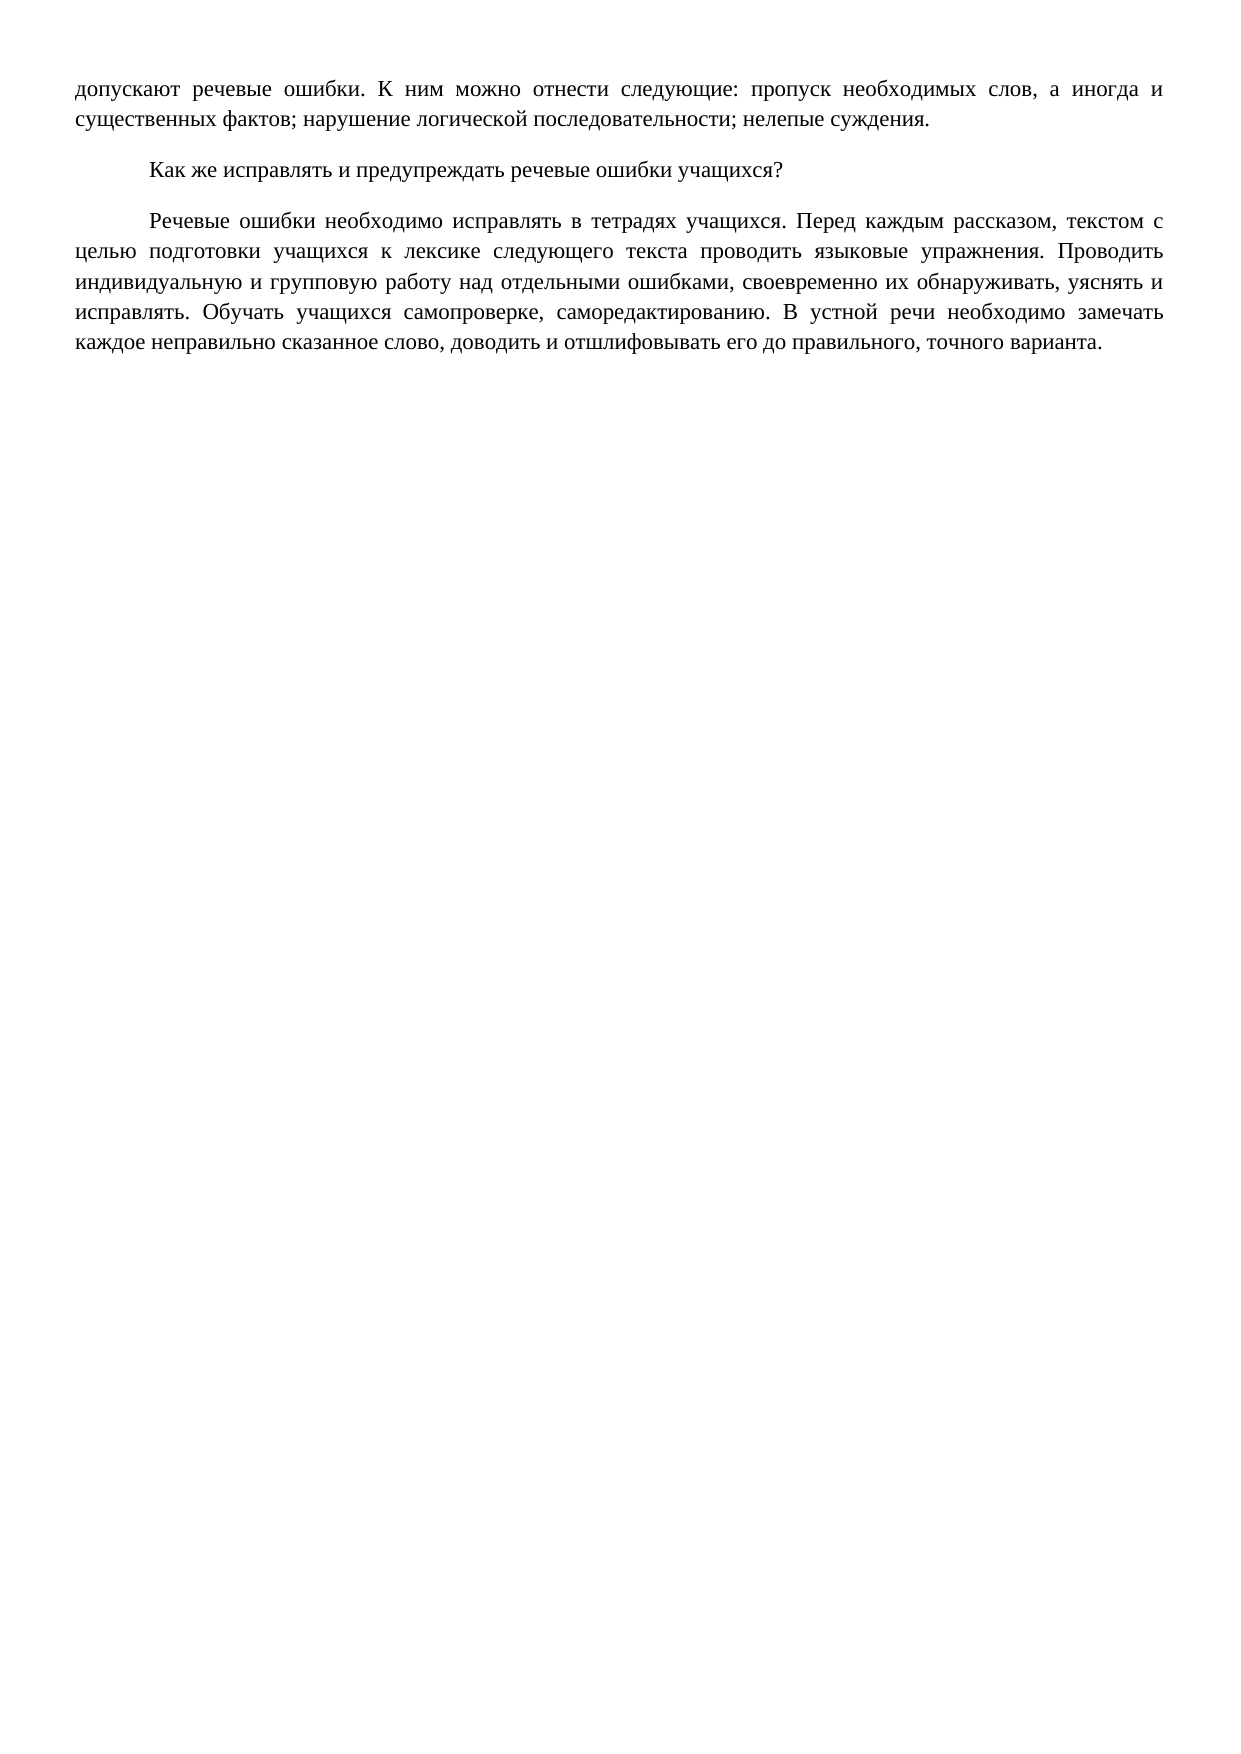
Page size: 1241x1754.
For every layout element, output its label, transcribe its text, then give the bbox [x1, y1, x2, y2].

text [75, 75, 1165, 132]
text Как же исправлять и предупреждать речевые ошибки учащихся? [75, 156, 1165, 183]
text Речевые ошибки необходимо исправлять в тетрадях учащихся. Перед каждым рассказом, текстом с целью подготовки учащихся к лексике следующего текста проводить языковые упражнения. Проводить индивидуальную и групповую работу над отдельными ошибками, своевременно их обнаруживать, уяснять и исправлять. Обучать учащихся самопроверке, саморедактированию. В устной речи необходимо замечать каждое неправильно сказанное слово, доводить и отшлифовывать его до правильного, точного варианта. [75, 207, 1165, 354]
